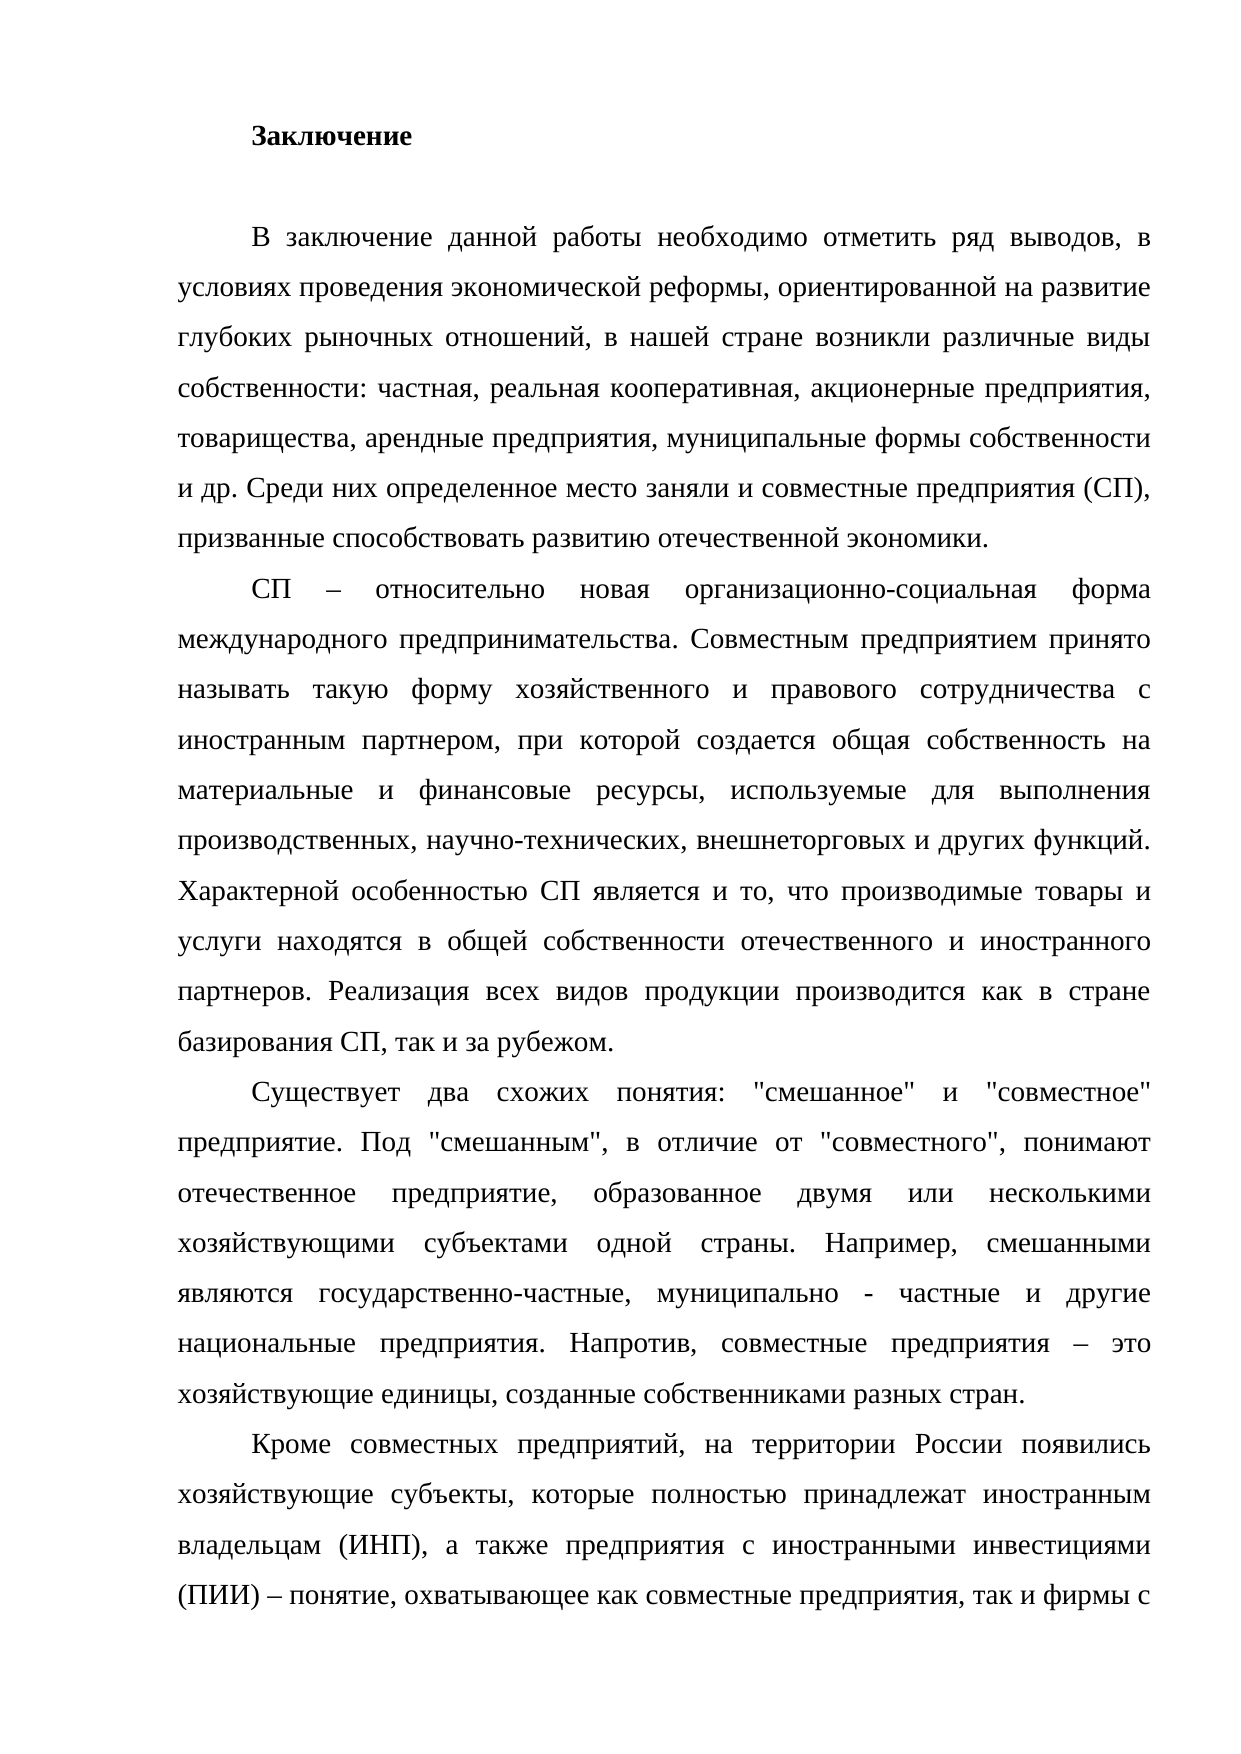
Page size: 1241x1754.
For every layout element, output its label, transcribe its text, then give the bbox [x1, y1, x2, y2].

text Заключение [177, 118, 1152, 152]
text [177, 1426, 1152, 1611]
text В заключение данной работы необходимо отметить ряд выводов, в условиях проведения экономической реформы, ориентированной на развитие глубоких рыночных отношений, в нашей стране возникли различные виды собственности: частная, реальная кооперативная, акционерные предприятия, товарищества, арендные предприятия, муниципальные формы собственности и др. Среди них определенное место заняли и совместные предприятия (СП), призванные способствовать развитию отечественной экономики. [177, 219, 1152, 554]
text СП – относительно новая организационно-социальная форма международного предпринимательства. Совместным предприятием принято называть такую форму хозяйственного и правового сотрудничества с иностранным партнером, при которой создается общая собственность на материальные и финансовые ресурсы, используемые для выполнения производственных, научно-технических, внешнеторговых и других функций. Характерной особенностью СП является и то, что производимые товары и услуги находятся в общей собственности отечественного и иностранного партнеров. Реализация всех видов продукции производится как в стране базирования СП, так и за рубежом. [177, 571, 1152, 1057]
text Существует два схожих понятия: "смешанное" и "совместное" предприятие. Под "смешанным", в отличие от "совместного", понимают отечественное предприятие, образованное двумя или несколькими хозяйствующими субъектами одной страны. Например, смешанными являются государственно-частные, муниципально - частные и другие национальные предприятия. Напротив, совместные предприятия – это хозяйствующие единицы, созданные собственниками разных стран. [177, 1074, 1152, 1409]
